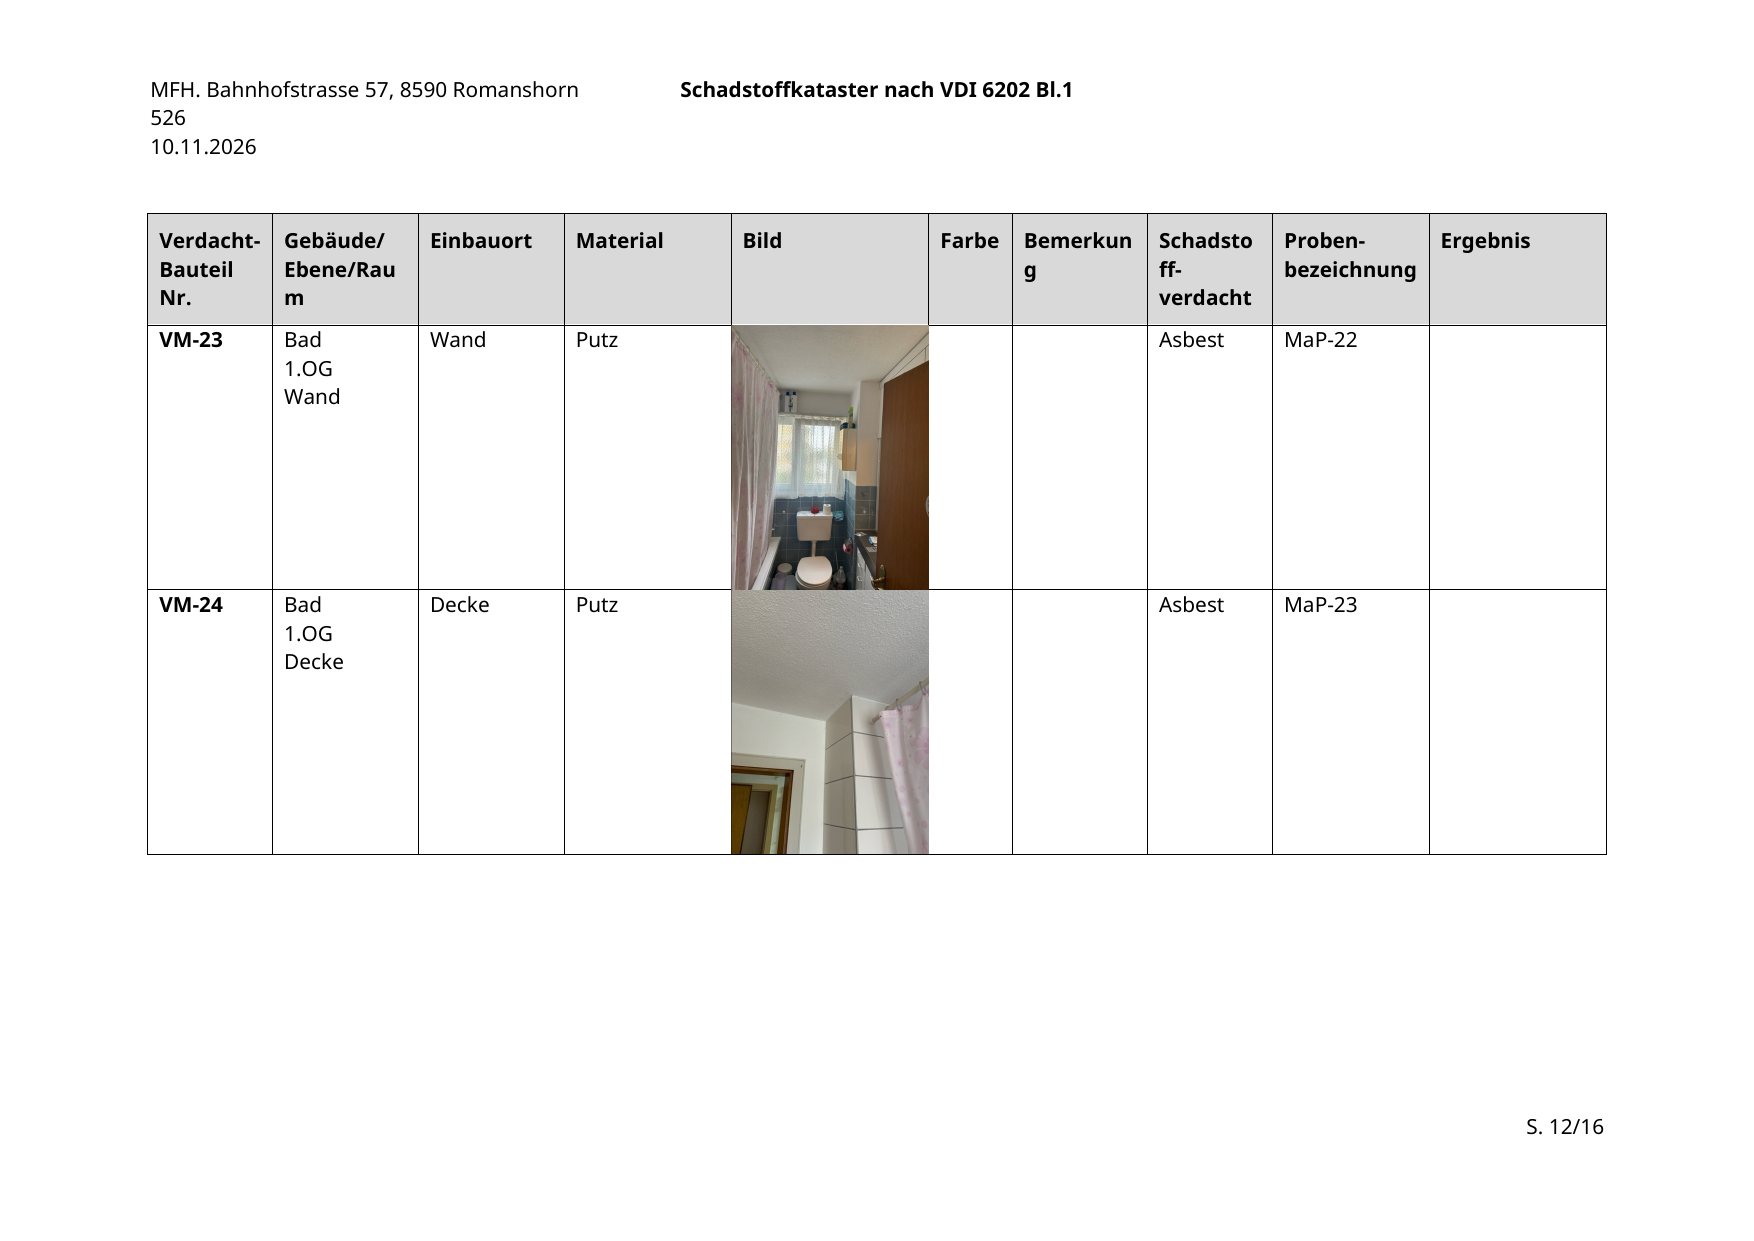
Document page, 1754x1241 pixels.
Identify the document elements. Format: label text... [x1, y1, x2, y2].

table_cell VM-24 [148, 590, 272, 854]
table_header Schadstoff-verdacht [1148, 214, 1272, 324]
table_cell [929, 590, 1012, 854]
table_cell Bad 1.OG Wand [273, 326, 418, 589]
table_header Proben-bezeichnung [1273, 214, 1429, 324]
table_cell [1013, 590, 1147, 854]
table_cell MaP-22 [1273, 326, 1429, 589]
table_header Ergebnis [1430, 214, 1606, 324]
table_cell Wand [419, 326, 564, 589]
table_cell Asbest [1148, 590, 1272, 854]
table_header Einbauort [419, 214, 564, 324]
table_header Bild [732, 214, 928, 324]
picture [731, 325, 929, 854]
table_cell Bad 1.OG Decke [273, 590, 418, 854]
table_header Gebäude/ Ebene/Raum [273, 214, 418, 324]
table_header Material [565, 214, 731, 324]
table_header Bemerkung [1013, 214, 1147, 324]
table_cell Putz [565, 590, 731, 854]
table_cell [1430, 326, 1606, 589]
table_cell Decke [419, 590, 564, 854]
table_cell [1430, 590, 1606, 854]
table_cell [1013, 326, 1147, 589]
table_cell Putz [565, 326, 731, 589]
table_cell Asbest [1148, 326, 1272, 589]
table_header Verdacht-Bauteil Nr. [148, 214, 272, 324]
table_header Farbe [929, 214, 1012, 324]
table_cell MaP-23 [1273, 590, 1429, 854]
table_cell VM-23 [148, 326, 272, 589]
table_cell [929, 326, 1012, 589]
